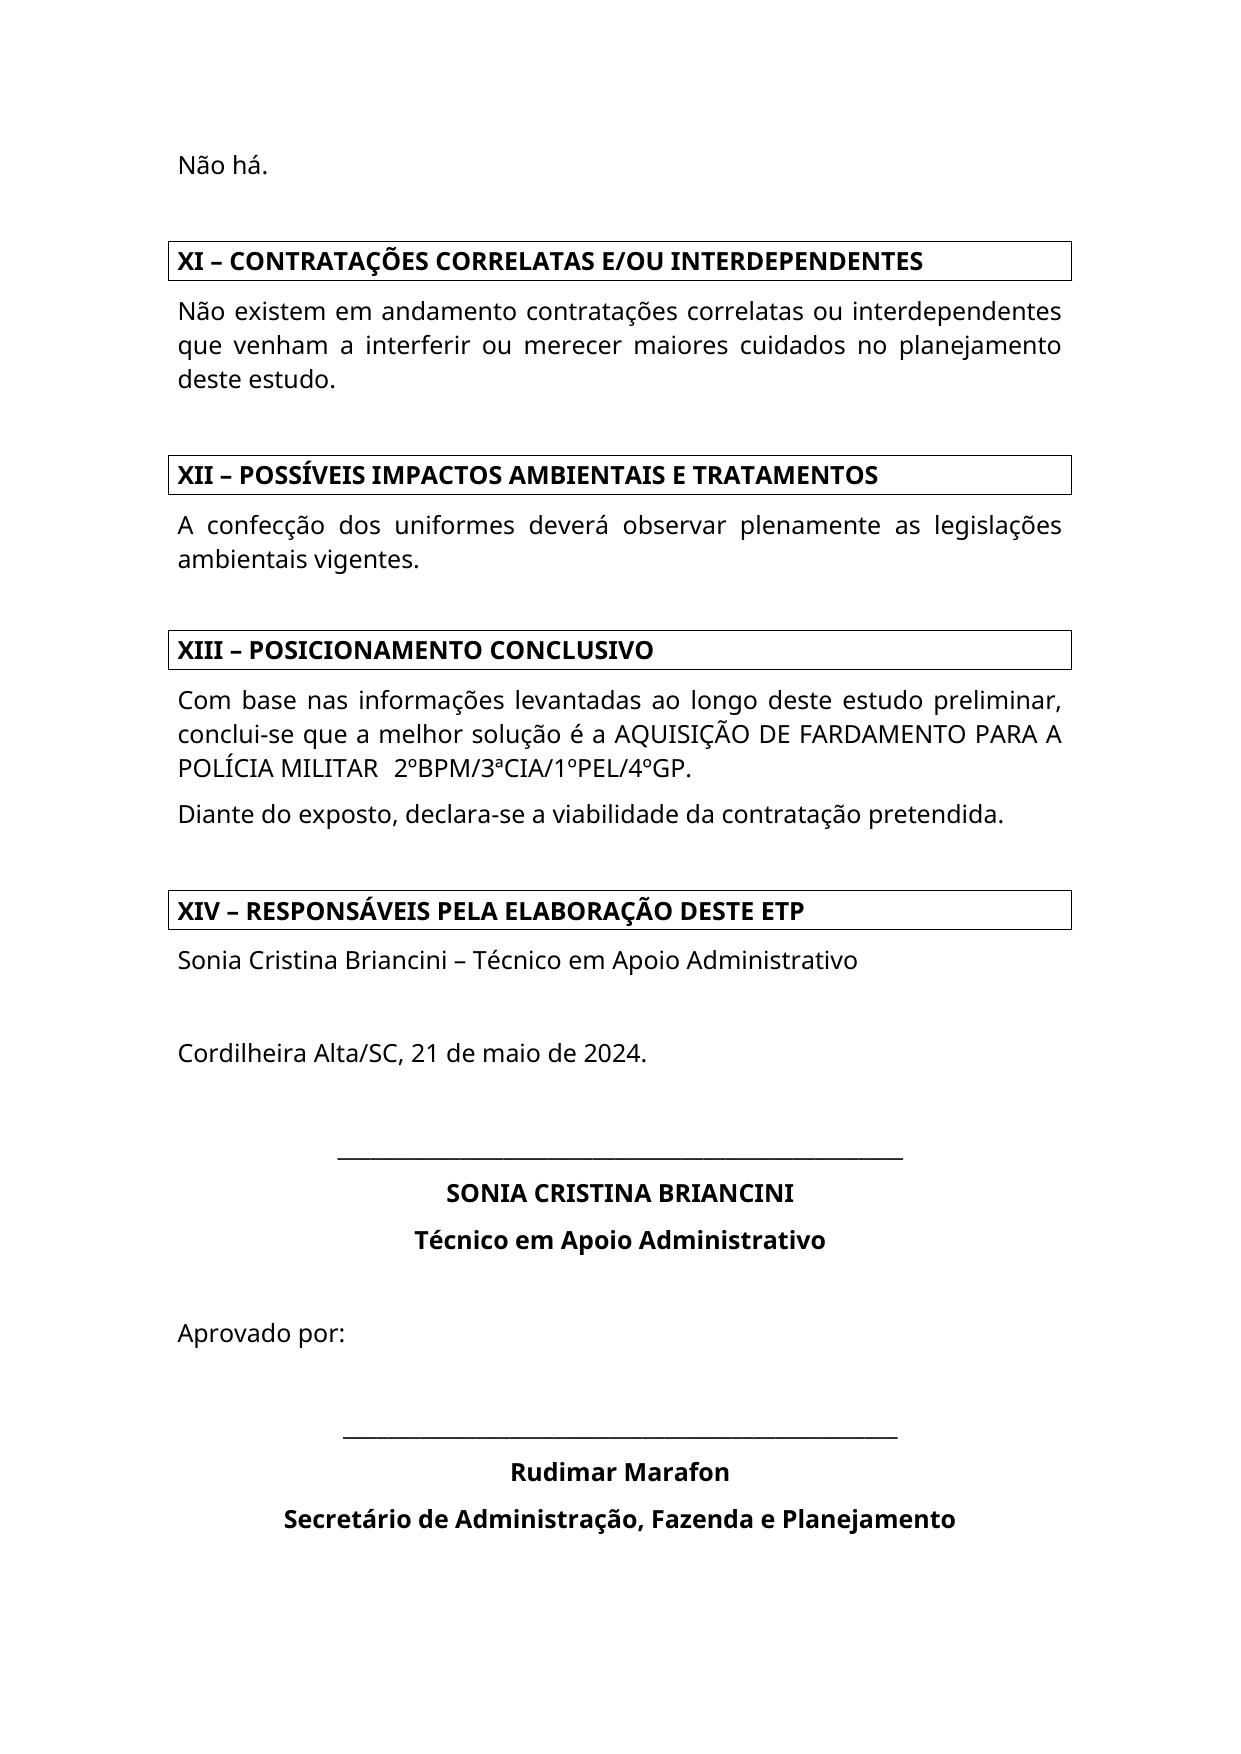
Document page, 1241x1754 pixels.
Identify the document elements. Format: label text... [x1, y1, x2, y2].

text XI – CONTRATAÇÕES CORRELATAS E/OU INTERDEPENDENTES [169, 242, 1071, 280]
text Com base nas informações levantadas ao longo deste estudo preliminar, conclui-se que a melhor solução é a AQUISIÇÃO DE FARDAMENTO PARA A POLÍCIA MILITAR 2ºBPM/3ªCIA/1ºPEL/4ºGP. [177, 682, 1063, 784]
text Não existem em andamento contratações correlatas ou interdependentes que venham a interferir ou merecer maiores cuidados no planejamento deste estudo. [177, 293, 1063, 396]
text XIII – POSICIONAMENTO CONCLUSIVO [169, 631, 1071, 669]
text Técnico em Apoio Administrativo [177, 1222, 1063, 1256]
text Aprovado por: [177, 1315, 1063, 1349]
text ___________________________________________________ [177, 1129, 1063, 1163]
text Diante do exposto, declara-se a viabilidade da contratação pretendida. [177, 797, 1063, 831]
text Sonia Cristina Briancini – Técnico em Apoio Administrativo [177, 943, 1063, 977]
text Cordilheira Alta/SC, 21 de maio de 2024. [177, 1036, 1063, 1070]
text A confecção dos uniformes deverá observar plenamente as legislações ambientais vigentes. [177, 508, 1063, 576]
text Secretário de Administração, Fazenda e Planejamento [177, 1502, 1063, 1536]
text SONIA CRISTINA BRIANCINI [177, 1176, 1063, 1210]
text XIV – RESPONSÁVEIS PELA ELABORAÇÃO DESTE ETP [169, 891, 1071, 929]
text __________________________________________________ [177, 1408, 1063, 1443]
text Rudimar Marafon [177, 1455, 1063, 1489]
text Não há. [177, 148, 1063, 182]
text XII – POSSÍVEIS IMPACTOS AMBIENTAIS E TRATAMENTOS [169, 456, 1071, 494]
